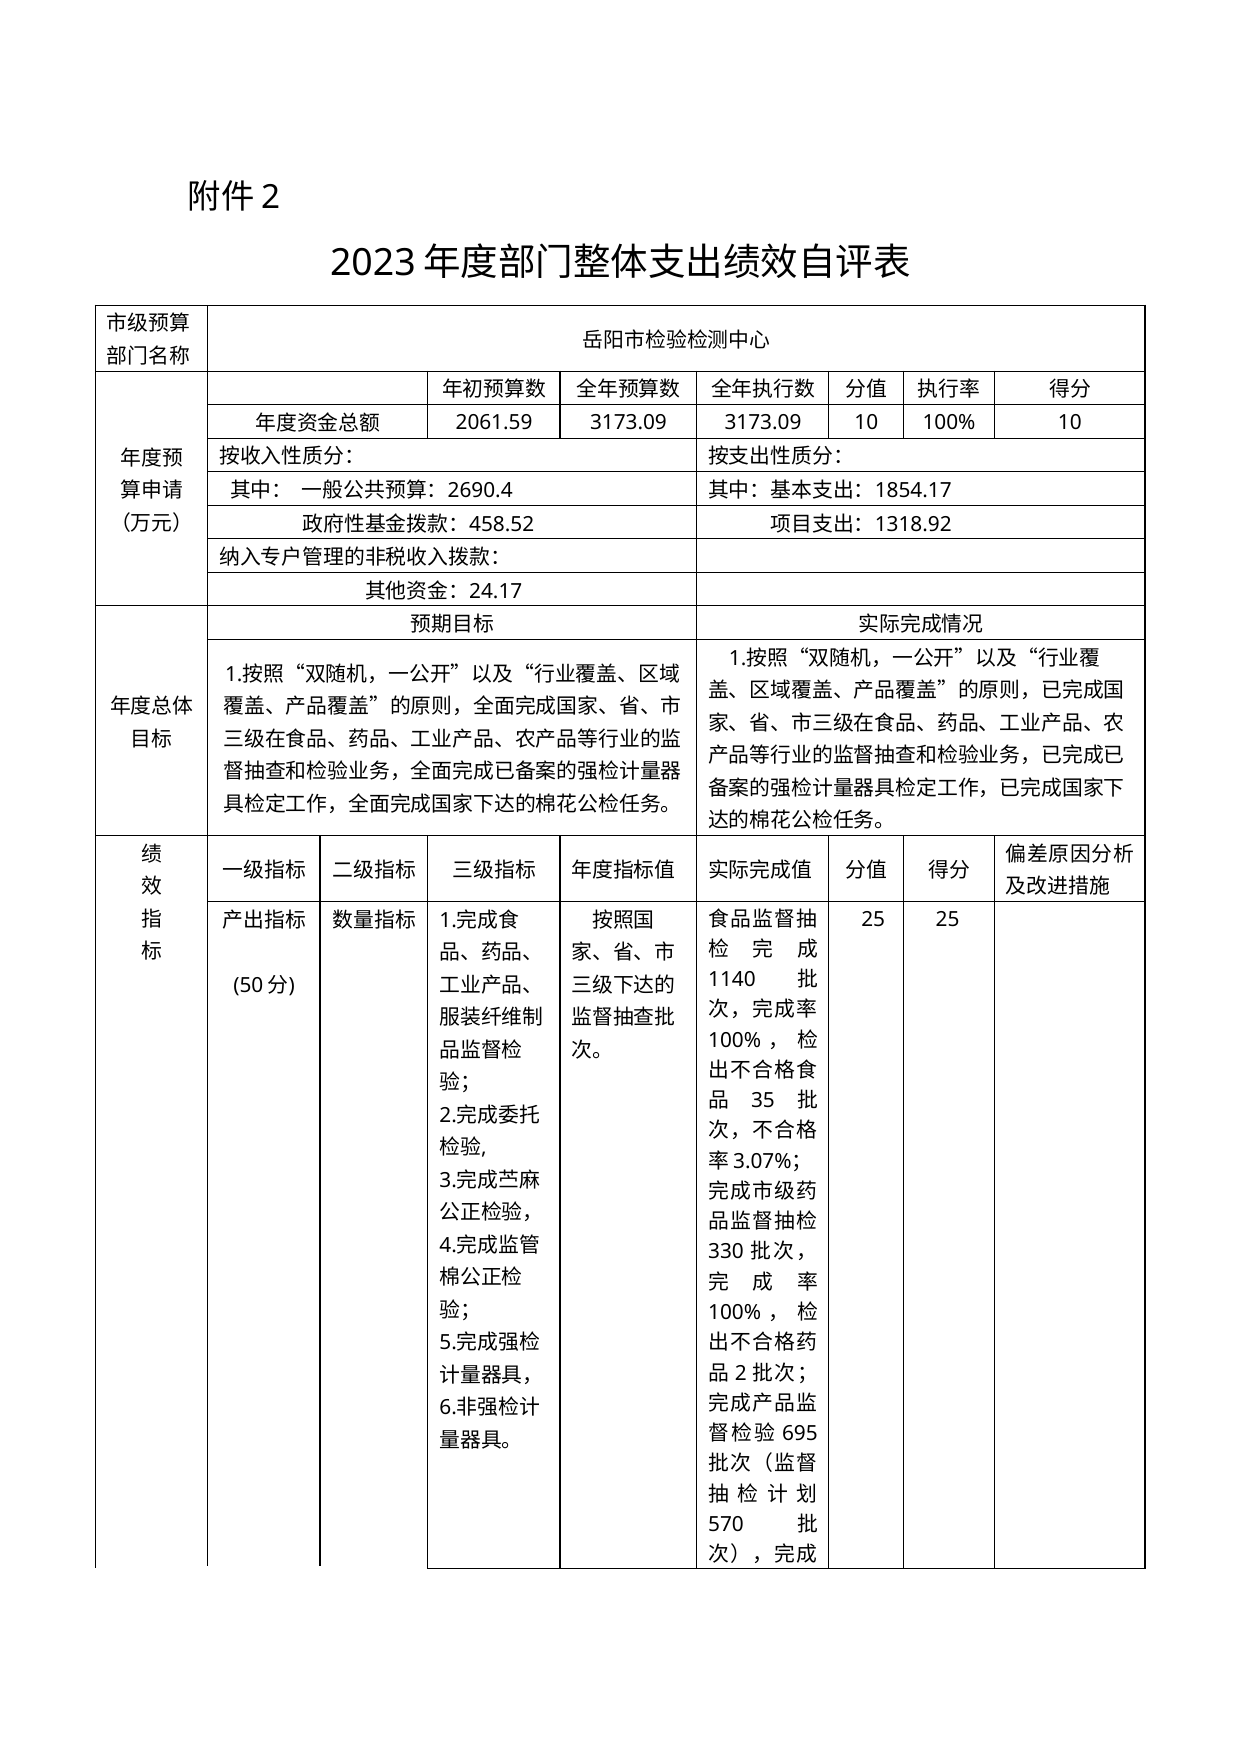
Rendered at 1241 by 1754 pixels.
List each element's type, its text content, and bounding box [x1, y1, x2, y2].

table_cell 25 [904, 902, 994, 1567]
table_cell 分值 [829, 836, 903, 901]
table_cell 政府性基金拨款：458.52 [208, 506, 696, 538]
table_cell [697, 573, 1144, 605]
table_cell 得分 [995, 372, 1144, 404]
table_cell 年初预算数 [428, 372, 559, 404]
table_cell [561, 902, 696, 1567]
table_cell 得分 [904, 836, 994, 901]
table_cell 项目支出：1318.92 [697, 506, 1144, 538]
text 2023年度部门整体支出绩效自评表 [187, 227, 1053, 292]
table_cell 年度预 算申请 （万元） [96, 372, 207, 605]
table_cell 全年执行数 [697, 372, 828, 404]
table_header 岳阳市检验检测中心 [208, 306, 1144, 371]
table_cell 100% [904, 405, 994, 438]
table_cell 一级指标 [208, 836, 319, 901]
table_cell 绩 效 指 标 [96, 836, 208, 1567]
table_cell 实际完成情况 [697, 606, 1144, 639]
table_cell 3173.09 [697, 405, 828, 438]
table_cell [428, 902, 559, 1567]
table_cell 其他资金：24.17 [208, 573, 696, 605]
table_cell 全年预算数 [561, 372, 696, 404]
table_cell 10 [829, 405, 903, 438]
table_cell 纳入专户管理的非税收入拨款： [208, 539, 696, 572]
table_cell 三级指标 [428, 836, 559, 901]
table_cell [995, 902, 1144, 1567]
table_cell 年度指标值 [561, 836, 696, 901]
table_header 市级预算部门名称 [96, 306, 207, 371]
table_cell 其中： 一般公共预算：2690.4 [208, 472, 696, 505]
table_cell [697, 902, 828, 1567]
table_cell 实际完成值 [697, 836, 828, 901]
table_cell 年度资金总额 [208, 405, 427, 438]
table_cell 分值 [829, 372, 903, 404]
table_cell 按支出性质分： [697, 439, 1144, 471]
table_cell [697, 539, 1144, 572]
table_cell 执行率 [904, 372, 994, 404]
text 填表人： 填报日期： 联系电话： 单位负责人签字：附件2 [187, 162, 1053, 227]
table_cell 10 [995, 405, 1144, 438]
table_cell 产出指标 (50分) [208, 902, 320, 1567]
table_cell 3173.09 [561, 405, 696, 438]
table_cell 预期目标 [208, 606, 696, 639]
table_cell 偏差原因分析及改进措施 [995, 836, 1144, 901]
table_cell 其中：基本支出：1854.17 [697, 472, 1144, 505]
table_cell 1.按照“双随机，一公开”以及“行业覆盖、区域覆盖、产品覆盖”的原则，全面完成国家、省、市三级在食品、药品、工业产品、农产品等行业的监督抽查和检验业务，全面完成已备案的强检计量器具检定工作，全面完成国家下达的棉花公检任务。 [208, 640, 696, 835]
table_cell 1.按照“双随机，一公开”以及“行业覆盖、区域覆盖、产品覆盖”的原则，已完成国家、省、市三级在食品、药品、工业产品、农产品等行业的监督抽查和检验业务，已完成已备案的强检计量器具检定工作，已完成国家下达的棉花公检任务。 [697, 640, 1144, 835]
table_cell 二级指标 [321, 836, 427, 901]
table_cell 数量指标 [320, 902, 427, 1567]
table_cell [208, 372, 427, 404]
table_cell 25 [829, 902, 903, 1567]
table_cell 年度总体目标 [96, 606, 207, 835]
table_cell 按收入性质分： [208, 439, 696, 471]
table_cell 2061.59 [428, 405, 559, 438]
